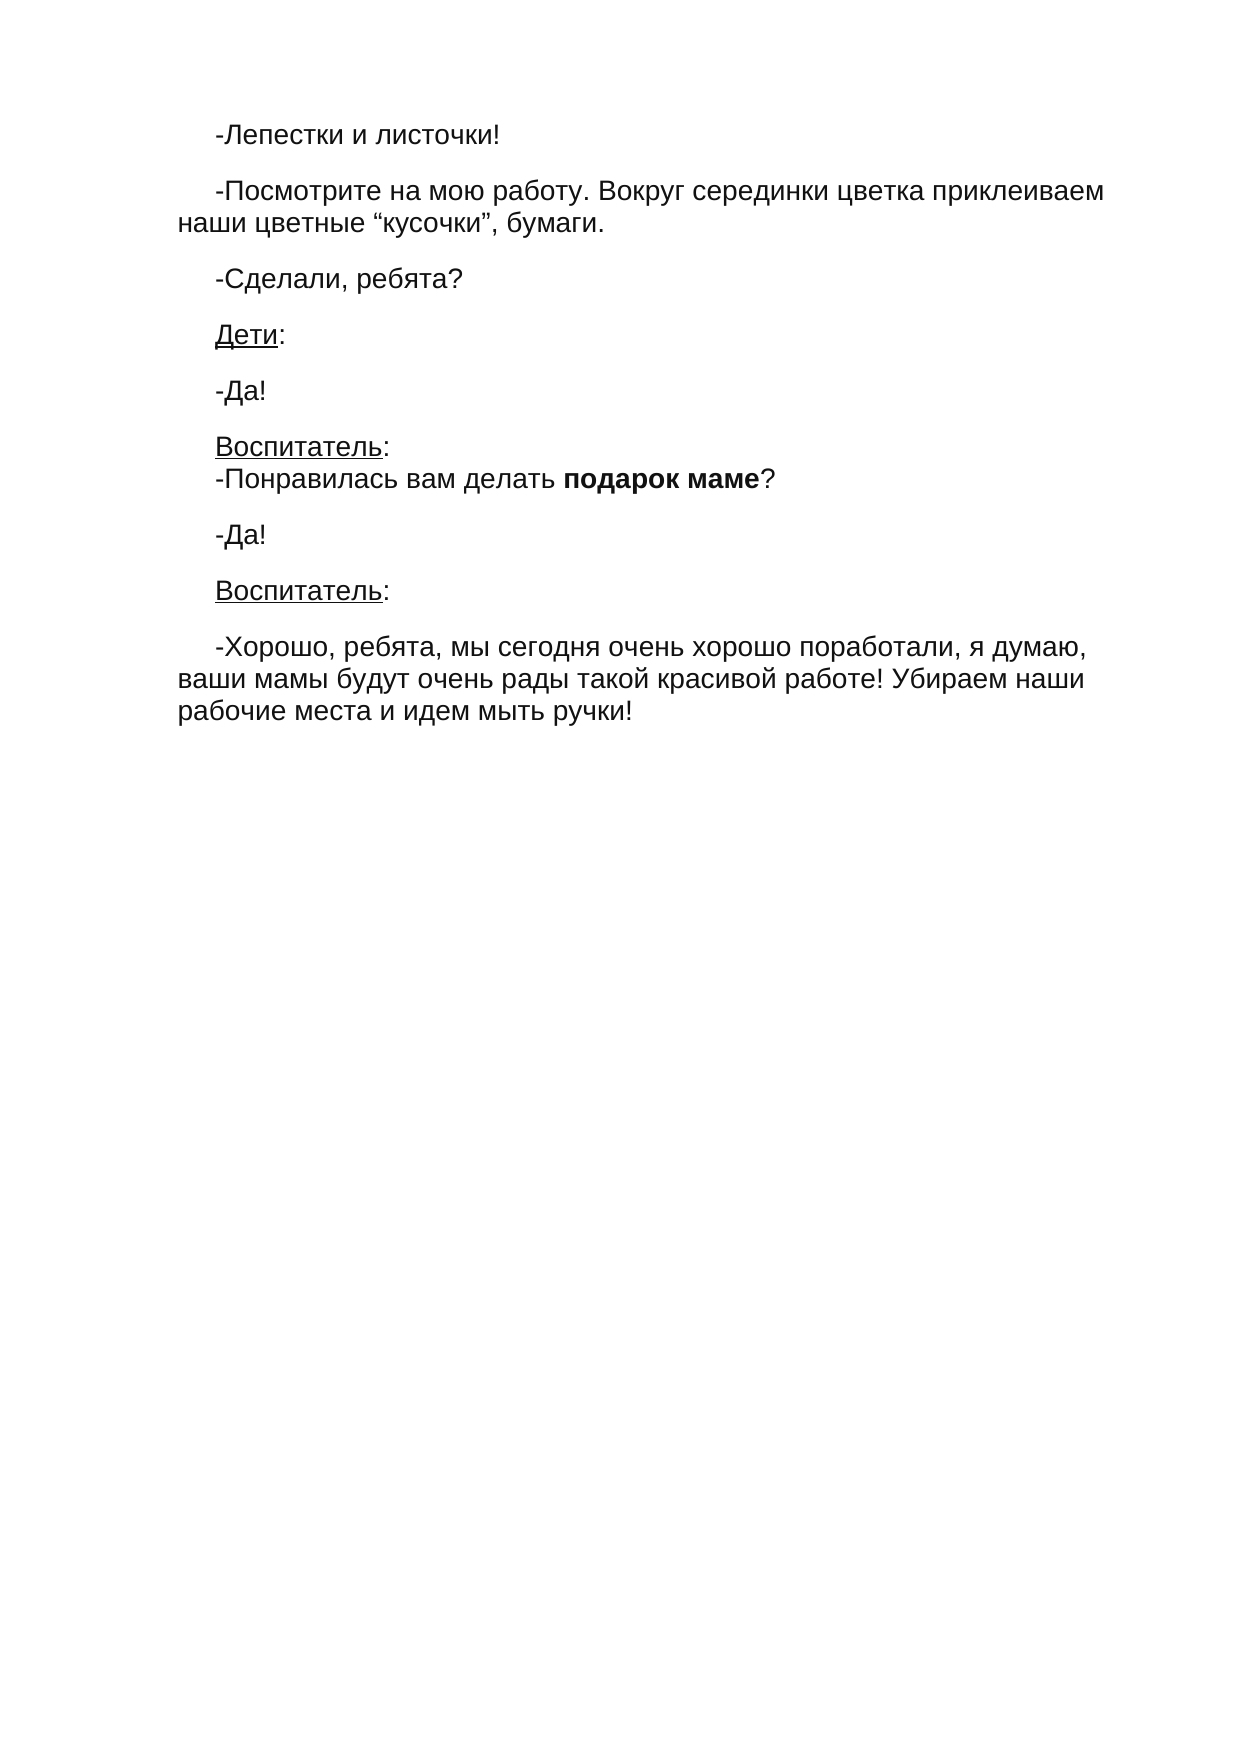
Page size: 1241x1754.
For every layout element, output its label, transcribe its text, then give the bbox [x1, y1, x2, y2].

text -Хорошо, ребята, мы сегодня очень хорошо поработали, я думаю, ваши мамы будут очень рады такой красивой работе! Убираем наши рабочие места и идем мыть ручки! [177, 629, 1152, 727]
text -Да! [177, 518, 1152, 550]
text -Лепестки и листочки! [177, 118, 1152, 151]
text Воспитатель: [177, 430, 1152, 462]
text -Да! [177, 374, 1152, 406]
text -Посмотрите на мою работу. Вокруг серединки цветка приклеиваем наши цветные “кусочки”, бумаги. [177, 174, 1152, 239]
text -Сделали, ребята? [177, 262, 1152, 294]
text Воспитатель: [177, 574, 1152, 606]
text -Понравилась вам делать подарок маме? [177, 462, 1152, 494]
text Дети: [177, 318, 1152, 350]
